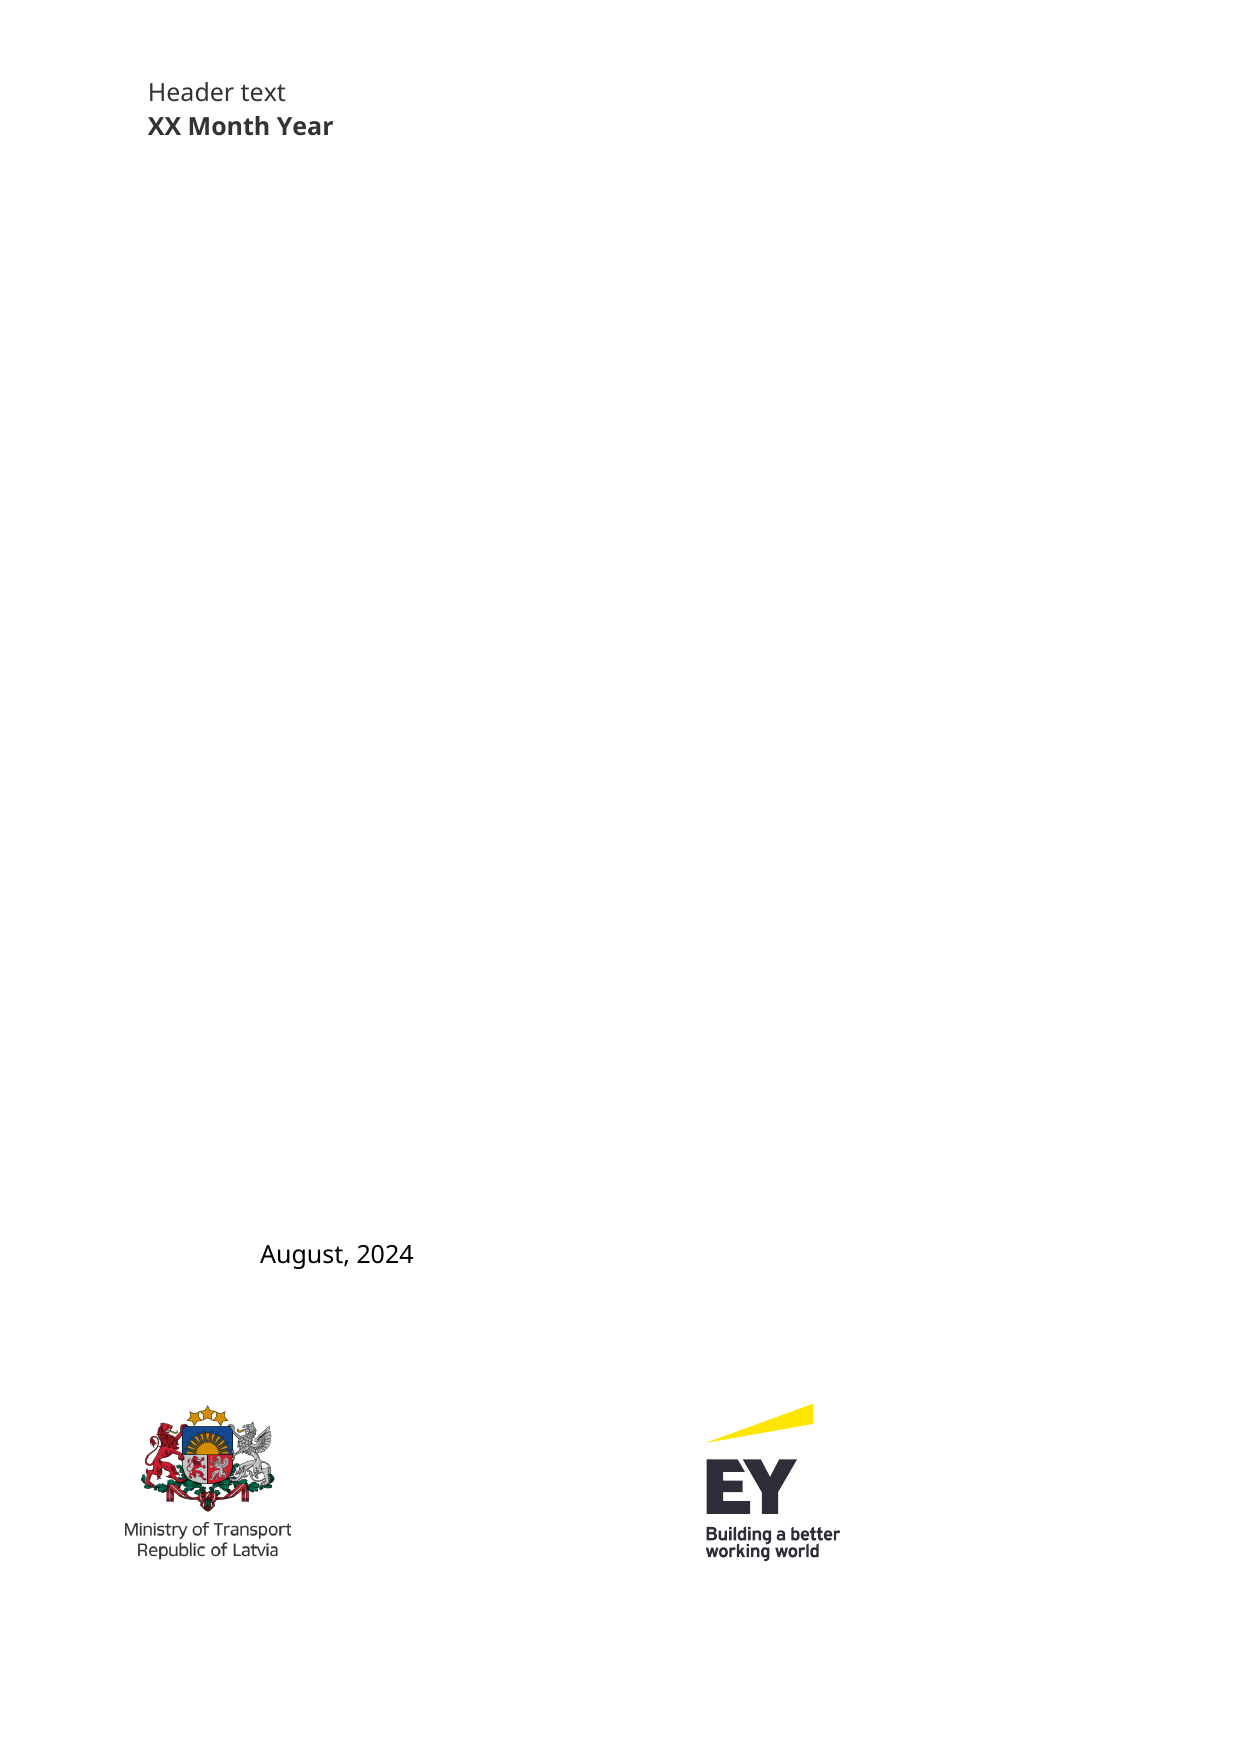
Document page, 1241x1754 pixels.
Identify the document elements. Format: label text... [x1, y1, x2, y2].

subtitle August, 2024 [148, 1228, 1131, 1272]
picture [123, 1405, 292, 1560]
